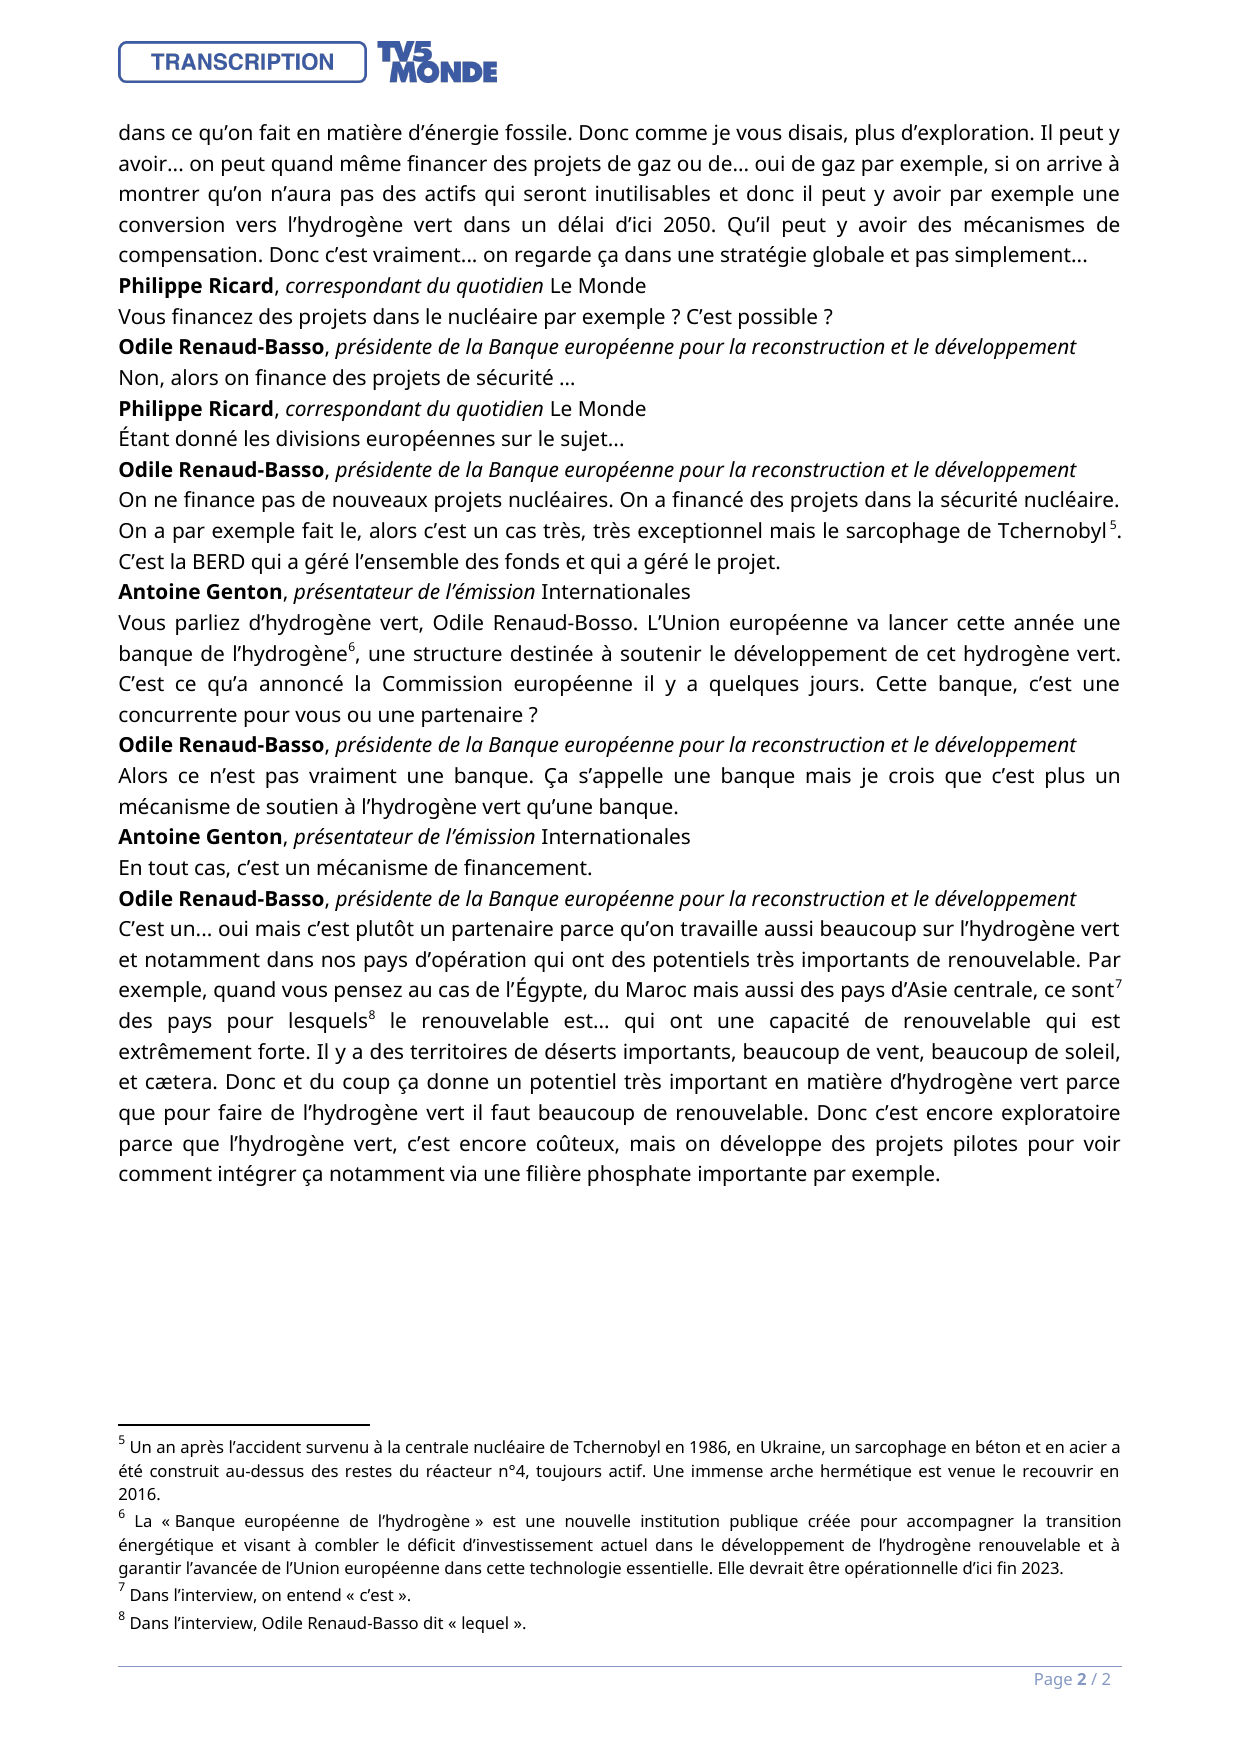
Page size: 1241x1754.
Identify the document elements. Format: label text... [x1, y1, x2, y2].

text Alors ce n’est pas vraiment une banque. Ça s’appelle une banque mais je crois que c’est plus un mécanisme de soutien à l’hydrogène vert qu’une banque. [118, 761, 1122, 820]
text Antoine Genton, présentateur de l’émission Internationales [118, 822, 1122, 851]
text Odile Renaud-Basso, présidente de la Banque européenne pour la reconstruction et le développement [118, 455, 1122, 483]
text C’est un... oui mais c’est plutôt un partenaire parce qu’on travaille aussi beaucoup sur l’hydrogène vert et notamment dans nos pays d’opération qui ont des potentiels très importants de renouvelable. Par exemple, quand vous pensez au cas de l’Égypte, du Maroc mais aussi des pays d’Asie centrale, ce sont des pays pour lesquels le renouvelable est... qui ont une capacité de renouvelable qui est extrêmement forte. Il y a des territoires de déserts importants, beaucoup de vent, beaucoup de soleil, et cætera. Donc et du coup ça donne un potentiel très important en matière d’hydrogène vert parce que pour faire de l’hydrogène vert il faut beaucoup de renouvelable. Donc c’est encore exploratoire parce que l’hydrogène vert, c’est encore coûteux, mais on développe des projets pilotes pour voir comment intégrer ça notamment via une filière phosphate importante par exemple. [118, 914, 1122, 1188]
text Odile Renaud-Basso, présidente de la Banque européenne pour la reconstruction et le développement [118, 332, 1122, 361]
text Étant donné les divisions européennes sur le sujet... [118, 424, 1122, 453]
text Philippe Ricard, correspondant du quotidien Le Monde [118, 271, 1122, 300]
text Antoine Genton, présentateur de l’émission Internationales [118, 577, 1122, 606]
text On ne finance pas de nouveaux projets nucléaires. On a financé des projets dans la sécurité nucléaire. On a par exemple fait le, alors c’est un cas très, très exceptionnel mais le sarcophage de Tchernobyl. C’est la BERD qui a géré l’ensemble des fonds et qui a géré le projet. [118, 486, 1122, 575]
text Odile Renaud-Basso, présidente de la Banque européenne pour la reconstruction et le développement [118, 731, 1122, 759]
picture [118, 41, 497, 83]
text Non, alors on finance des projets de sécurité … [118, 363, 1122, 392]
text Vous parliez d’hydrogène vert, Odile Renaud-Bosso. L’Union européenne va lancer cette année une banque de l’hydrogène, une structure destinée à soutenir le développement de cet hydrogène vert. C’est ce qu’a annoncé la Commission européenne il y a quelques jours. Cette banque, c’est une concurrente pour vous ou une partenaire ? [118, 608, 1122, 728]
text Philippe Ricard, correspondant du quotidien Le Monde [118, 394, 1122, 422]
text Vous financez des projets dans le nucléaire par exemple ? C’est possible ? [118, 302, 1122, 330]
text En tout cas, c’est un mécanisme de financement. [118, 853, 1122, 882]
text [118, 118, 1122, 269]
text Odile Renaud-Basso, présidente de la Banque européenne pour la reconstruction et le développement [118, 884, 1122, 912]
